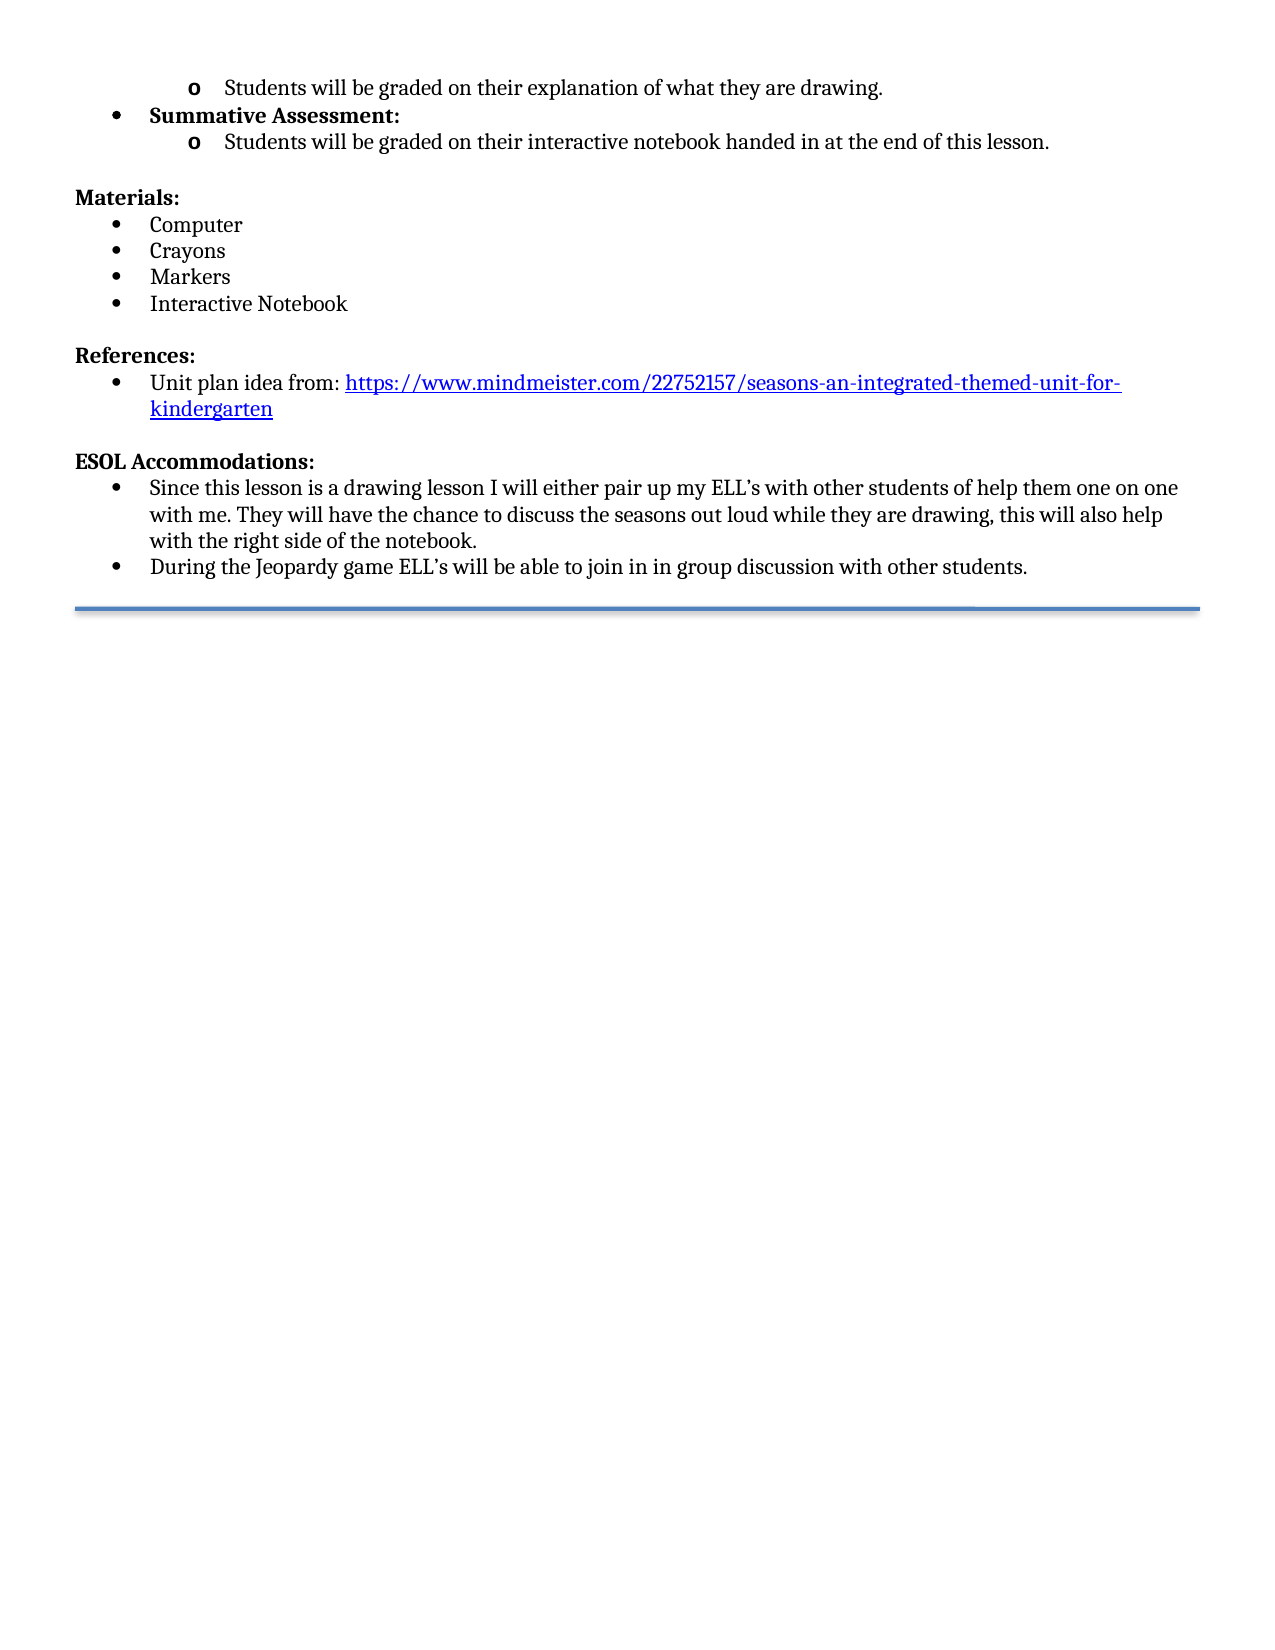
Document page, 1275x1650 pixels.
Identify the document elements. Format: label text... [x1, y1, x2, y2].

text References: [75, 343, 1200, 369]
list Markers [112, 264, 1200, 291]
list Interactive Notebook [112, 291, 1200, 317]
list Students will be graded on their explanation of what they are drawing. [187, 75, 1200, 102]
list Unit plan idea from: https://www.mindmeister.com/22752157/seasons-an-integrated-themed-unit-for-kindergarten [112, 369, 1200, 422]
list Students will be graded on their interactive notebook handed in at the end of this lesson. [187, 129, 1200, 156]
list Crayons [112, 238, 1200, 264]
list Computer [112, 211, 1200, 238]
list Summative Assessment: [112, 102, 1200, 129]
list During the Jeopardy game ELL’s will be able to join in in group discussion with other students. [112, 554, 1200, 580]
text Materials: [75, 185, 1200, 211]
text ESOL Accommodations: [75, 449, 1200, 475]
list Since this lesson is a drawing lesson I will either pair up my ELL’s with other students of help them one on one with me. They will have the chance to discuss the seasons out loud while they are drawing, this will also help with the right side of the notebook. [112, 475, 1200, 554]
